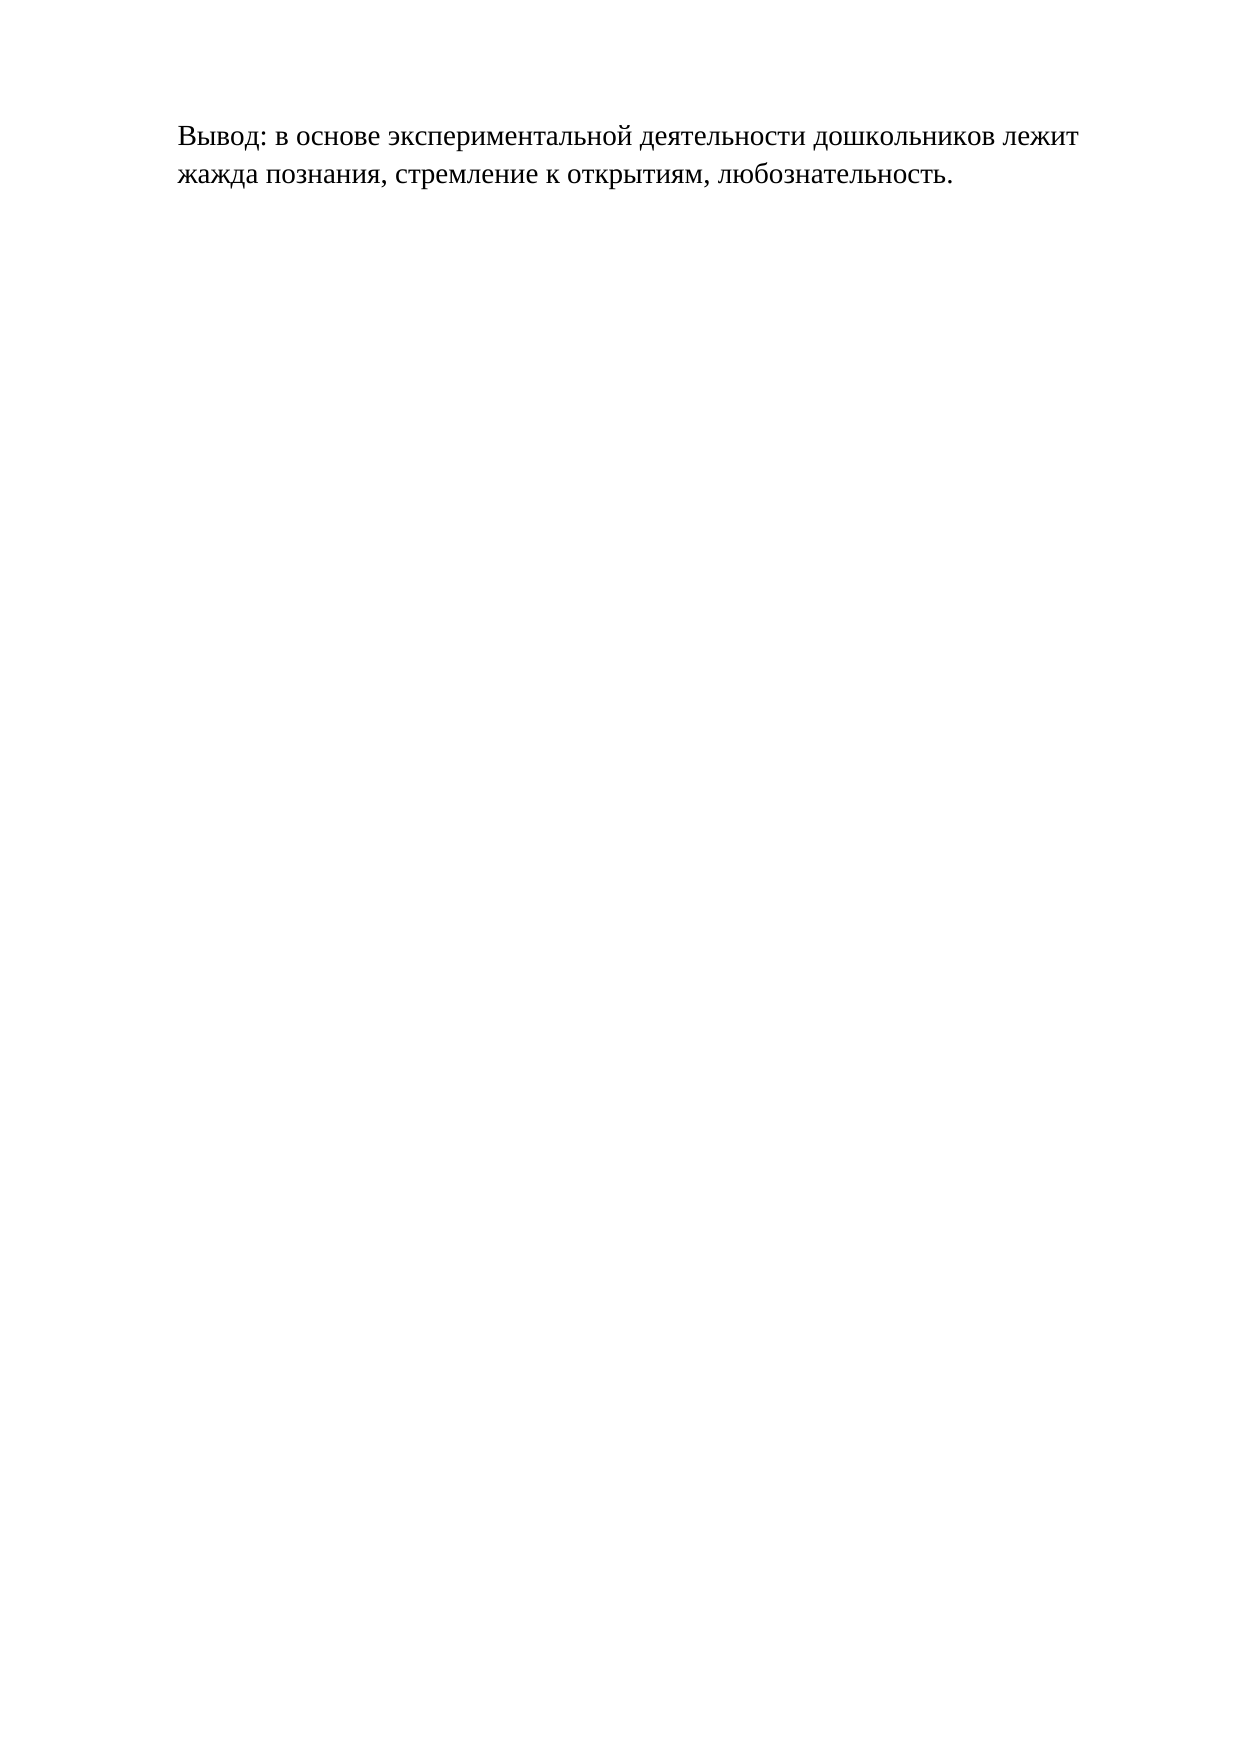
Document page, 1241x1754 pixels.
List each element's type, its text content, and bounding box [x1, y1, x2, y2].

text Вывод: в основе экспериментальной деятельности дошкольников лежит жажда познания, стремление к открытиям, любознательность. [177, 118, 1152, 289]
